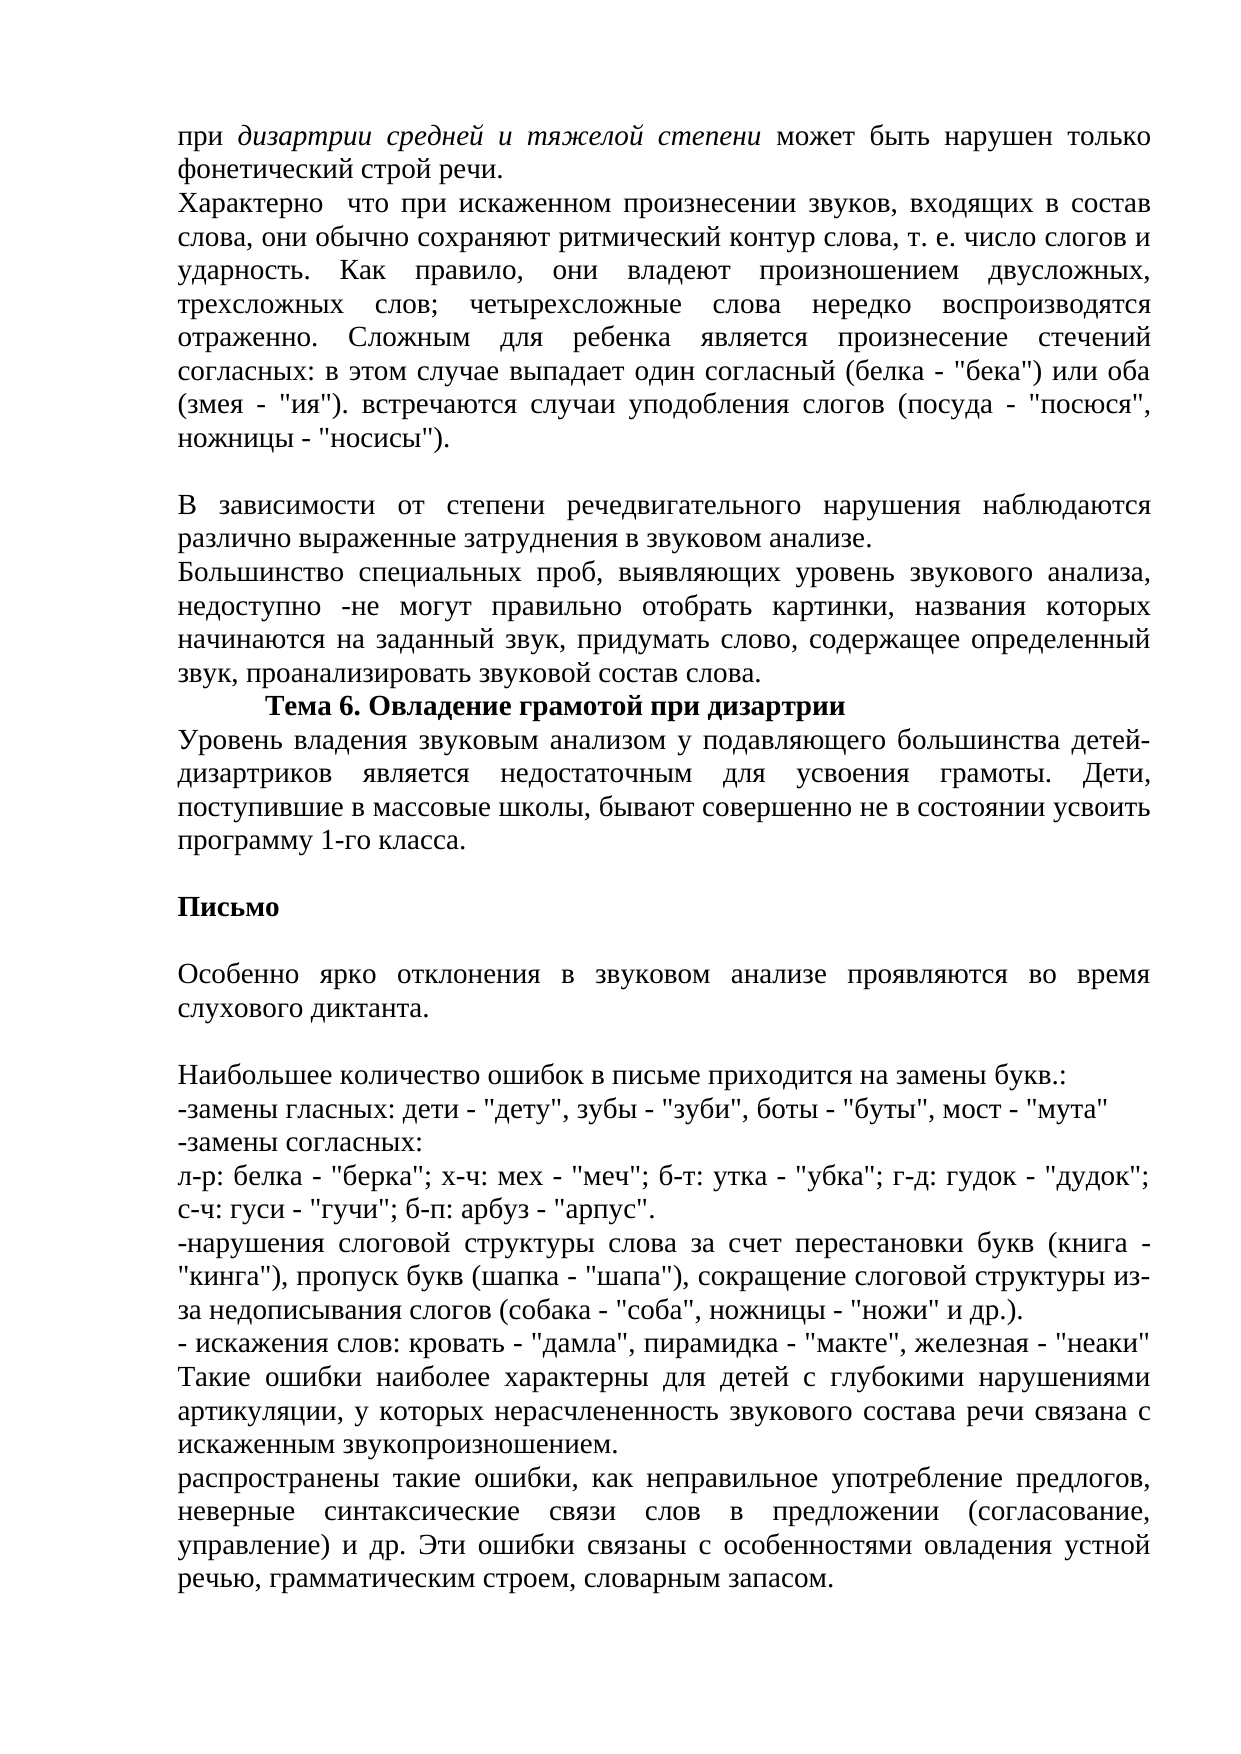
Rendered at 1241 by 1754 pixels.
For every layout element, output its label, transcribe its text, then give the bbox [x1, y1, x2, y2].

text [177, 118, 1152, 185]
text -замены гласных: дети - "дету", зубы - "зуби", боты - "буты", мост - "мута" [177, 1091, 1152, 1124]
text - искажения слов: кровать - "дамла", пирамидка - "макте", железная - "неаки" Такие ошибки наиболее характерны для детей с глубокими нарушениями артикуляции, у которых нерасчлененность звукового состава речи связана с искаженным звукопроизношением. [177, 1326, 1152, 1460]
text -нарушения слоговой структуры слова за счет перестановки букв (книга - "кинга"), пропуск букв (шапка - "шапа"), сокращение слоговой структуры из-за недописывания слогов (собака - "соба", ножницы - "ножи" и др.). [177, 1225, 1152, 1326]
text распространены такие ошибки, как неправильное употребление предлогов, неверные синтаксические связи слов в предложении (согласование, управление) и др. Эти ошибки связаны с особенностями овладения устной речью, грамматическим строем, словарным запасом. [177, 1460, 1152, 1594]
text Уровень владения звуковым анализом у подавляющего большинства детей-дизартриков является недостаточным для усвоения грамоты. Дети, поступившие в массовые школы, бывают совершенно не в состоянии усвоить программу 1-го класса. [177, 722, 1152, 856]
text Особенно ярко отклонения в звуковом анализе проявляются во время слухового диктанта. [177, 957, 1152, 1024]
text Письмо [177, 889, 1152, 923]
text Тема 6. Овладение грамотой при дизартрии [177, 688, 1152, 722]
text В зависимости от степени речедвигательного нарушения наблюдаются различно выраженные затруднения в звуковом анализе. [177, 487, 1152, 554]
text -замены согласных: [177, 1124, 1152, 1158]
text Большинство специальных проб, выявляющих уровень звукового анализа, недоступно -не могут правильно отобрать картинки, названия которых начинаются на заданный звук, придумать слово, содержащее определенный звук, проанализировать звуковой состав слова. [177, 554, 1152, 688]
text Характерно что при искаженном произнесении звуков, входящих в состав слова, они обычно сохраняют ритмический контур слова, т. е. число слогов и ударность. Как правило, они владеют произношением двусложных, трехсложных слов; четырехсложные слова нередко воспроизводятся отраженно. Сложным для ребенка является произнесение стечений согласных: в этом случае выпадает один согласный (белка - "бека") или оба (змея - "ия"). встречаются случаи уподобления слогов (посуда - "посюся", ножницы - "носисы"). [177, 185, 1152, 453]
text л-р: белка - "берка"; х-ч: мех - "меч"; б-т: утка - "убка"; г-д: гудок - "дудок"; с-ч: гуси - "гучи"; б-п: арбуз - "арпус". [177, 1158, 1152, 1225]
text Наибольшее количество ошибок в письме приходится на замены букв.: [177, 1057, 1152, 1091]
